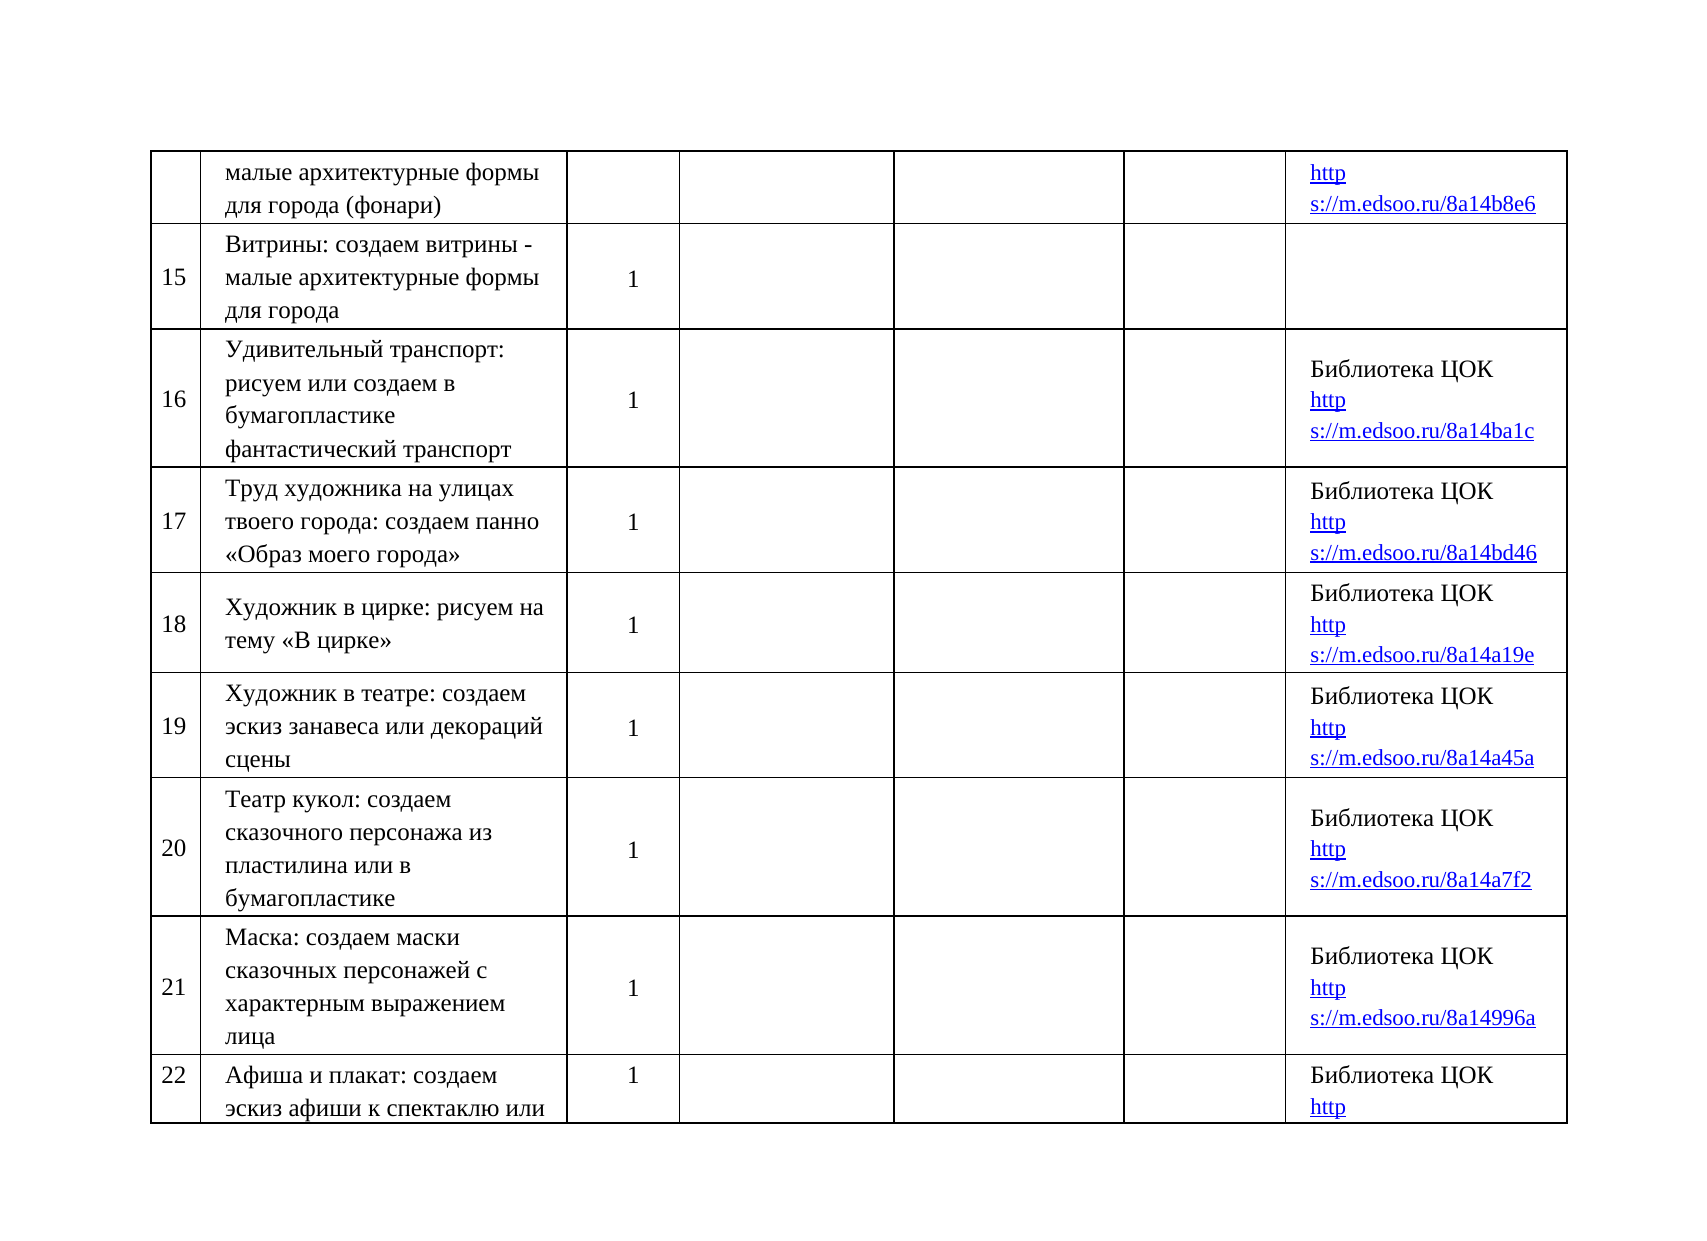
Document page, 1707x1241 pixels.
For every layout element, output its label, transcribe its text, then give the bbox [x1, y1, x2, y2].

table_cell Библиотека ЦОК https://m.edsoo.ru/8a14ba1c [1286, 330, 1566, 466]
table_cell [895, 152, 1123, 222]
table_cell Художник в цирке: рисуем на тему «В цирке» [201, 573, 566, 671]
table_cell 14 [152, 152, 200, 222]
table_cell [1125, 673, 1285, 777]
table_cell [680, 152, 893, 222]
table_cell [1125, 1055, 1285, 1122]
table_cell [201, 152, 566, 222]
table_cell 18 [152, 573, 200, 671]
table_cell [1125, 224, 1285, 328]
table_cell [895, 330, 1123, 466]
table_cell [1286, 152, 1566, 222]
table_cell [1125, 468, 1285, 572]
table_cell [201, 1055, 566, 1122]
table_cell Библиотека ЦОК https://m.edsoo.ru/8a14996a [1286, 917, 1566, 1054]
table_cell [895, 573, 1123, 671]
table_cell 1 [568, 778, 679, 915]
table_cell [680, 778, 893, 915]
table_cell [895, 778, 1123, 915]
table_cell [895, 917, 1123, 1054]
table_cell 1 [568, 330, 679, 466]
table_cell [680, 673, 893, 777]
table_cell Витрины: создаем витрины - малые архитектурные формы для города [201, 224, 566, 328]
table_cell 15 [152, 224, 200, 328]
table_cell 20 [152, 778, 200, 915]
table_cell 16 [152, 330, 200, 466]
table_cell Библиотека ЦОК https://m.edsoo.ru/8a14bd46 [1286, 468, 1566, 572]
table_cell Труд художника на улицах твоего города: создаем панно «Образ моего города» [201, 468, 566, 572]
table_cell 22 [152, 1055, 200, 1122]
table_cell Художник в театре: создаем эскиз занавеса или декораций сцены [201, 673, 566, 777]
table_cell [1125, 573, 1285, 671]
table_cell 1 [568, 917, 679, 1054]
table_cell Библиотека ЦОК https://m.edsoo.ru/8a14a45a [1286, 673, 1566, 777]
table_cell 1 [568, 152, 679, 222]
table_cell 21 [152, 917, 200, 1054]
table_cell Библиотека ЦОК https://m.edsoo.ru/8a14a19e [1286, 573, 1566, 671]
table_cell 1 [568, 1055, 679, 1122]
table_cell 17 [152, 468, 200, 572]
table_cell [1286, 224, 1566, 328]
table_cell Библиотека ЦОК https://m.edsoo.ru/8a14a7f2 [1286, 778, 1566, 915]
table_cell [680, 1055, 893, 1122]
table_cell [680, 330, 893, 466]
table_cell [895, 468, 1123, 572]
table_cell [895, 1055, 1123, 1122]
table_cell 1 [568, 573, 679, 671]
table_cell [1125, 917, 1285, 1054]
table_cell [895, 673, 1123, 777]
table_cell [1286, 1055, 1566, 1122]
table_cell Удивительный транспорт: рисуем или создаем в бумагопластике фантастический транспорт [201, 330, 566, 466]
table_cell Маска: создаем маски сказочных персонажей с характерным выражением лица [201, 917, 566, 1054]
table_cell 19 [152, 673, 200, 777]
table_cell [680, 468, 893, 572]
table_cell 1 [568, 673, 679, 777]
table_cell Театр кукол: создаем сказочного персонажа из пластилина или в бумагопластике [201, 778, 566, 915]
table_cell 1 [568, 224, 679, 328]
table_cell [680, 224, 893, 328]
table_cell [680, 573, 893, 671]
table_cell [895, 224, 1123, 328]
table_cell [1125, 152, 1285, 222]
table_cell [1125, 778, 1285, 915]
table_cell 1 [568, 468, 679, 572]
table_cell [1125, 330, 1285, 466]
table_cell [680, 917, 893, 1054]
